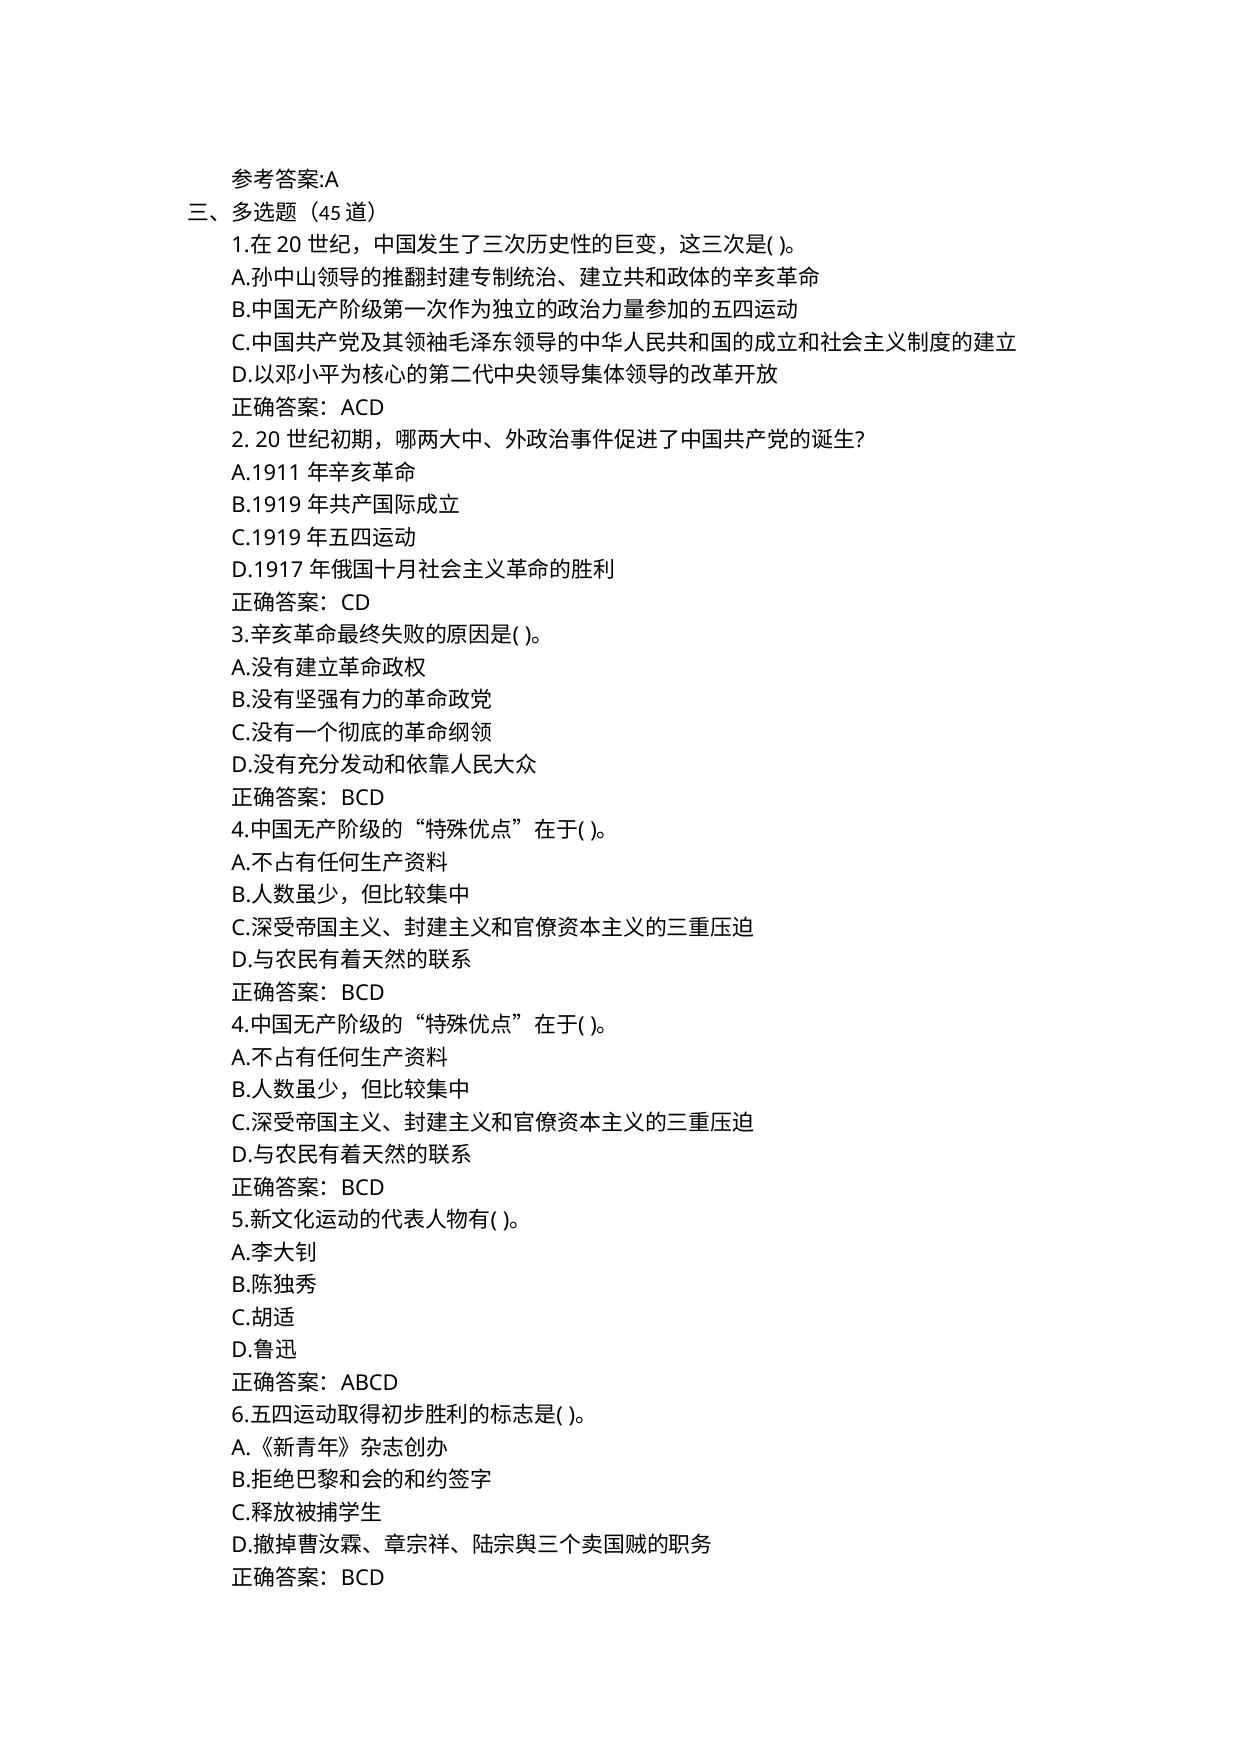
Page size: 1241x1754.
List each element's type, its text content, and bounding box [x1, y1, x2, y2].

text 4.中国无产阶级的“特殊优点”在于( )。 [187, 812, 1053, 844]
text C.深受帝国主义、封建主义和官僚资本主义的三重压迫 [187, 1104, 1053, 1137]
text 正确答案：BCD [187, 974, 1053, 1007]
text C.1919 年五四运动 [187, 519, 1053, 552]
text 正确答案：BCD [187, 1169, 1053, 1202]
text D.与农民有着天然的联系 [187, 942, 1053, 974]
text B.陈独秀 [187, 1267, 1053, 1299]
text A.没有建立革命政权 [187, 649, 1053, 682]
text 参考答案:A [187, 162, 1053, 194]
text D.鲁迅 [187, 1332, 1053, 1364]
text C.深受帝国主义、封建主义和官僚资本主义的三重压迫 [187, 909, 1053, 942]
text 正确答案：ABCD [187, 1364, 1053, 1397]
text 三、多选题（45道） [187, 194, 1053, 227]
text B.1919 年共产国际成立 [187, 487, 1053, 519]
text B.没有坚强有力的革命政党 [187, 682, 1053, 714]
text C.胡适 [187, 1299, 1053, 1332]
text A.孙中山领导的推翻封建专制统治、建立共和政体的辛亥革命 [187, 259, 1053, 292]
text D.没有充分发动和依靠人民大众 [187, 747, 1053, 779]
text A.李大钊 [187, 1234, 1053, 1267]
text 4.中国无产阶级的“特殊优点”在于( )。 [187, 1007, 1053, 1039]
text A.不占有任何生产资料 [187, 844, 1053, 877]
text 正确答案：ACD [187, 389, 1053, 422]
text B.拒绝巴黎和会的和约签字 [187, 1462, 1053, 1494]
text D.撤掉曹汝霖、章宗祥、陆宗舆三个卖国贼的职务 [187, 1527, 1053, 1559]
text 6.五四运动取得初步胜利的标志是( )。 [187, 1397, 1053, 1429]
text 2. 20 世纪初期，哪两大中、外政治事件促进了中国共产党的诞生? [187, 422, 1053, 454]
text 1.在 20 世纪，中国发生了三次历史性的巨变，这三次是( )。 [187, 227, 1053, 259]
text C.释放被捕学生 [187, 1494, 1053, 1527]
text A.1911 年辛亥革命 [187, 454, 1053, 487]
text A.《新青年》杂志创办 [187, 1429, 1053, 1462]
text C.没有一个彻底的革命纲领 [187, 714, 1053, 747]
text 正确答案：CD [187, 584, 1053, 617]
text D.与农民有着天然的联系 [187, 1137, 1053, 1169]
text D.1917 年俄国十月社会主义革命的胜利 [187, 552, 1053, 584]
text C.中国共产党及其领袖毛泽东领导的中华人民共和国的成立和社会主义制度的建立 [187, 324, 1053, 357]
text 正确答案：BCD [187, 779, 1053, 812]
text B.人数虽少，但比较集中 [187, 1072, 1053, 1104]
text 正确答案：BCD [187, 1559, 1053, 1592]
text 3.辛亥革命最终失败的原因是( )。 [187, 617, 1053, 649]
text D.以邓小平为核心的第二代中央领导集体领导的改革开放 [187, 357, 1053, 389]
text 5.新文化运动的代表人物有( )。 [187, 1202, 1053, 1234]
text A.不占有任何生产资料 [187, 1039, 1053, 1072]
text B.中国无产阶级第一次作为独立的政治力量参加的五四运动 [187, 292, 1053, 324]
text B.人数虽少，但比较集中 [187, 877, 1053, 909]
